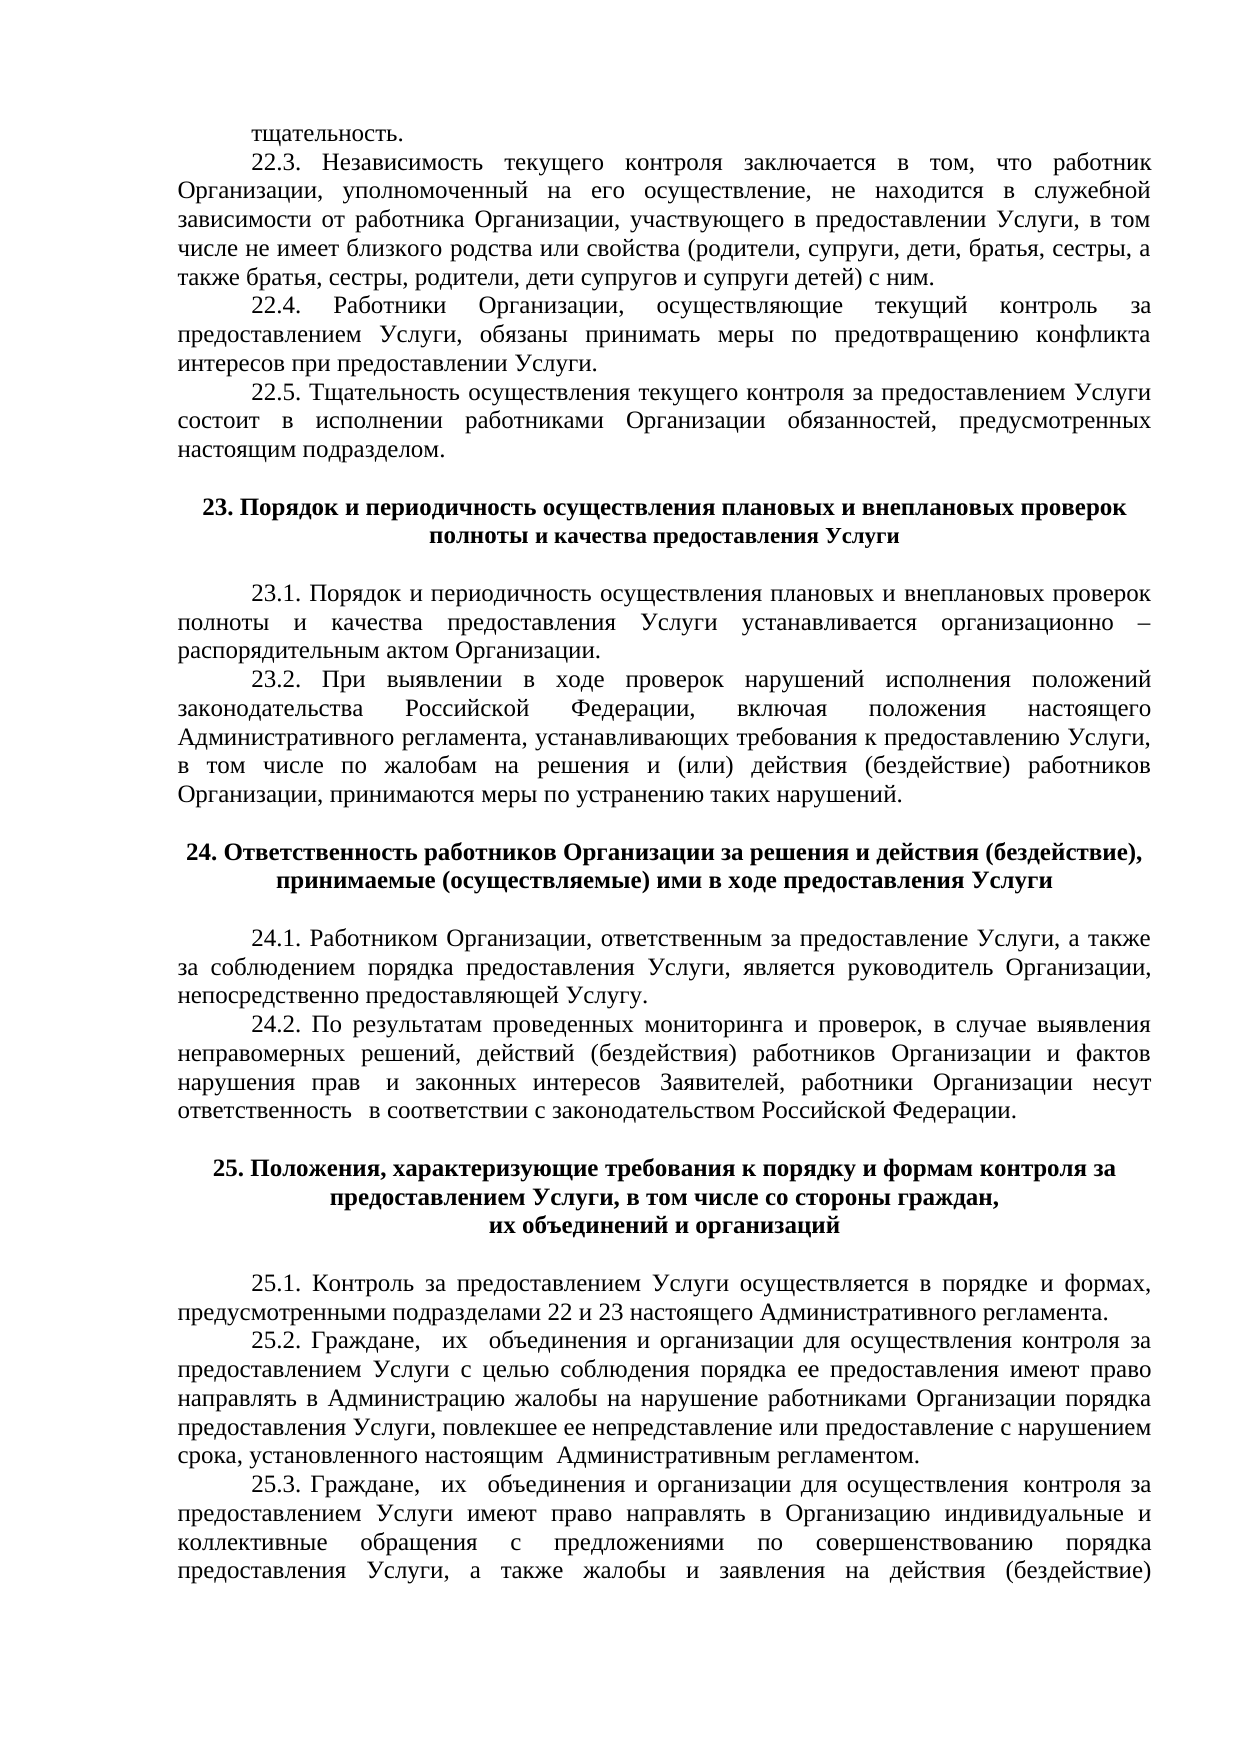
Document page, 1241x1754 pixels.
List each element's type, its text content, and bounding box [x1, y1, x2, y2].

text 22.3. Независимость текущего контроля заключается в том, что работник Организации, уполномоченный на его осуществление, не находится в служебной зависимости от работника Организации, участвующего в предоставлении Услуги, в том числе не имеет близкого родства или свойства (родители, супруги, дети, братья, сестры, а также братья, сестры, родители, дети супругов и супруги детей) с ним. [177, 147, 1151, 291]
text их объединений и организаций [177, 1211, 1151, 1239]
text 25. Положения, характеризующие требования к порядку и формам контроля за [177, 1153, 1151, 1182]
text 23.1. Порядок и периодичность осуществления плановых и внеплановых проверок полноты и качества предоставления Услуги устанавливается организационно – распорядительным актом Организации. [177, 578, 1151, 664]
text 24. Ответственность работников Организации за решения и действия (бездействие), принимаемые (осуществляемые) ими в ходе предоставления Услуги [177, 837, 1151, 894]
text 23.2. При выявлении в ходе проверок нарушений исполнения положений законодательства Российской Федерации, включая положения настоящего Административного регламента, устанавливающих требования к предоставлению Услуги, в том числе по жалобам на решения и (или) действия (бездействие) работников Организации, принимаются меры по устранению таких нарушений. [177, 664, 1151, 808]
text 25.1. Контроль за предоставлением Услуги осуществляется в порядке и формах, предусмотренными подразделами 22 и 23 настоящего Административного регламента. [177, 1268, 1151, 1326]
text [177, 1469, 1151, 1584]
text 23. Порядок и периодичность осуществления плановых и внеплановых проверок полноты и качества предоставления Услуги [177, 492, 1151, 549]
text 25.2. Граждане, их объединения и организации для осуществления контроля за предоставлением Услуги с целью соблюдения порядка ее предоставления имеют право направлять в Администрацию жалобы на нарушение работниками Организации порядка предоставления Услуги, повлекшее ее непредставление или предоставление с нарушением срока, установленного настоящим Административным регламентом. [177, 1326, 1151, 1469]
text 22.5. Тщательность осуществления текущего контроля за предоставлением Услуги состоит в исполнении работниками Организации обязанностей, предусмотренных настоящим подразделом. [177, 377, 1151, 463]
text 24.1. Работником Организации, ответственным за предоставление Услуги, а также за соблюдением порядка предоставления Услуги, является руководитель Организации, непосредственно предоставляющей Услугу. [177, 923, 1151, 1009]
text предоставлением Услуги, в том числе со стороны граждан, [177, 1182, 1151, 1211]
text 24.2. По результатам проведенных мониторинга и проверок, в случае выявления неправомерных решений, действий (бездействия) работников Организации и фактов нарушения прав и законных интересов Заявителей, работники Организации несут ответственность в соответствии с законодательством Российской Федерации. [177, 1009, 1151, 1124]
text 22.4. Работники Организации, осуществляющие текущий контроль за предоставлением Услуги, обязаны принимать меры по предотвращению конфликта интересов при предоставлении Услуги. [177, 291, 1151, 377]
text тщательность. [177, 118, 1151, 147]
